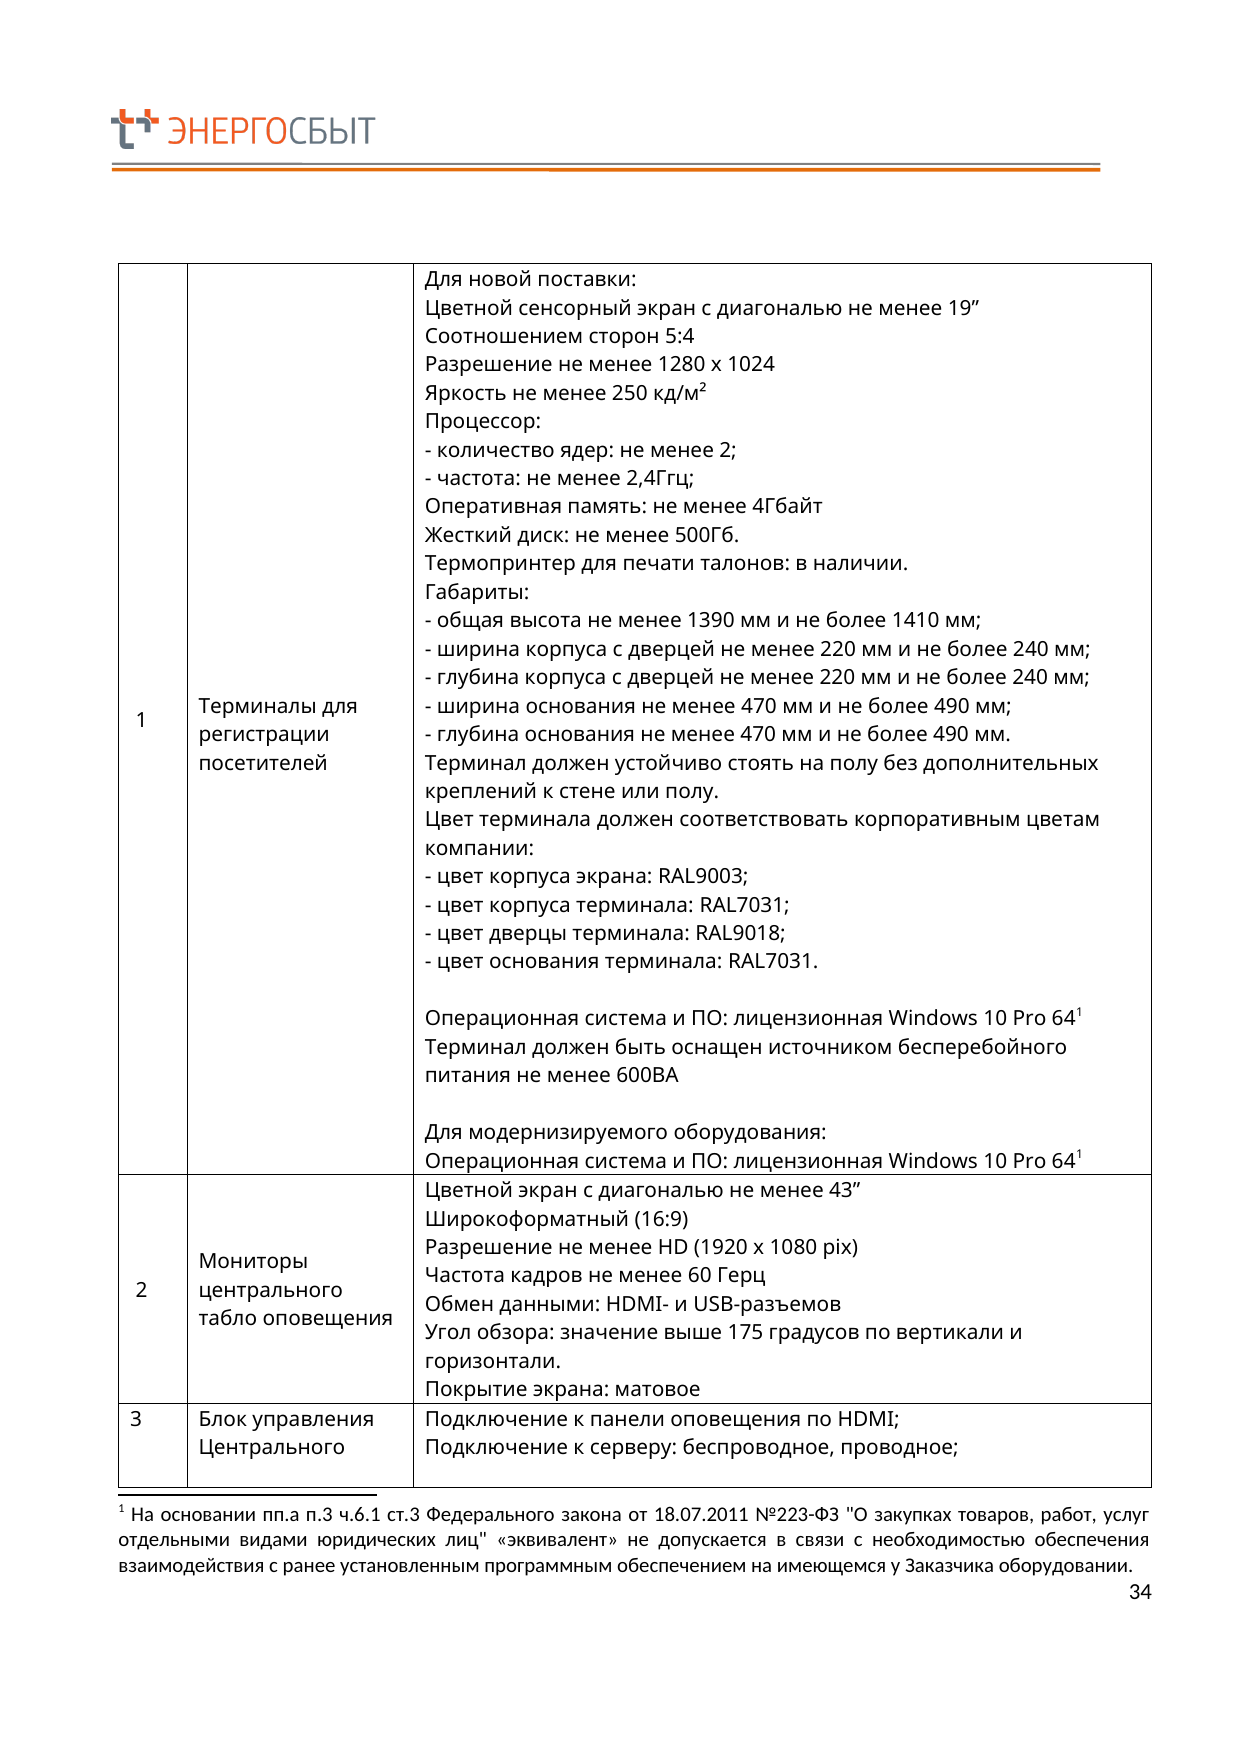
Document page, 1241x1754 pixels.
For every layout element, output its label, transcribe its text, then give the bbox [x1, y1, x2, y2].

table_cell Мониторы центрального табло оповещения [188, 1175, 413, 1403]
table_cell Для новой поставки: Цветной сенсорный экран с диагональю не менее 19” Соотношением сторон 5:4 Разрешение не менее 1280 x 1024 Яркость не менее 250 кд/м² Процессор: - количество ядер: не менее 2; - частота: не менее 2,4Ггц; Оперативная память: не менее 4Гбайт Жесткий диск: не менее 500Гб. Термопринтер для печати талонов: в наличии. Габариты: - общая высота не менее 1390 мм и не более 1410 мм; - ширина корпуса с дверцей не менее 220 мм и не более 240 мм; - глубина корпуса с дверцей не менее 220 мм и не более 240 мм; - ширина основания не менее 470 мм и не более 490 мм; - глубина основания не менее 470 мм и не более 490 мм. Терминал должен устойчиво стоять на полу без дополнительных креплений к стене или полу. Цвет терминала должен соответствовать корпоративным цветам компании: - цвет корпуса экрана: RAL9003; - цвет корпуса терминала: RAL7031; - цвет дверцы терминала: RAL9018; - цвет основания терминала: RAL7031. Операционная система и ПО: лицензионная Windows 10 Pro 64 Терминал должен быть оснащен источником бесперебойного питания не менее 600ВА Для модернизируемого оборудования: Операционная система и ПО: лицензионная Windows 10 Pro 641 [414, 264, 1151, 1174]
table_cell Блок управления Центрального табло оповещения [188, 1404, 413, 1487]
picture [111, 109, 380, 149]
table_cell 3 [119, 1404, 187, 1487]
table_cell 2 [119, 1175, 187, 1403]
table_cell Терминалы для регистрации посетителей [188, 264, 413, 1174]
table_cell 1 [119, 264, 187, 1174]
table_cell Цветной экран с диагональю не менее 43” Широкоформатный (16:9) Разрешение не менее HD (1920 x 1080 pix) Частота кадров не менее 60 Герц Обмен данными: HDMI- и USB-разъемов Угол обзора: значение выше 175 градусов по вертикали и горизонтали. Покрытие экрана: матовое [414, 1175, 1151, 1403]
